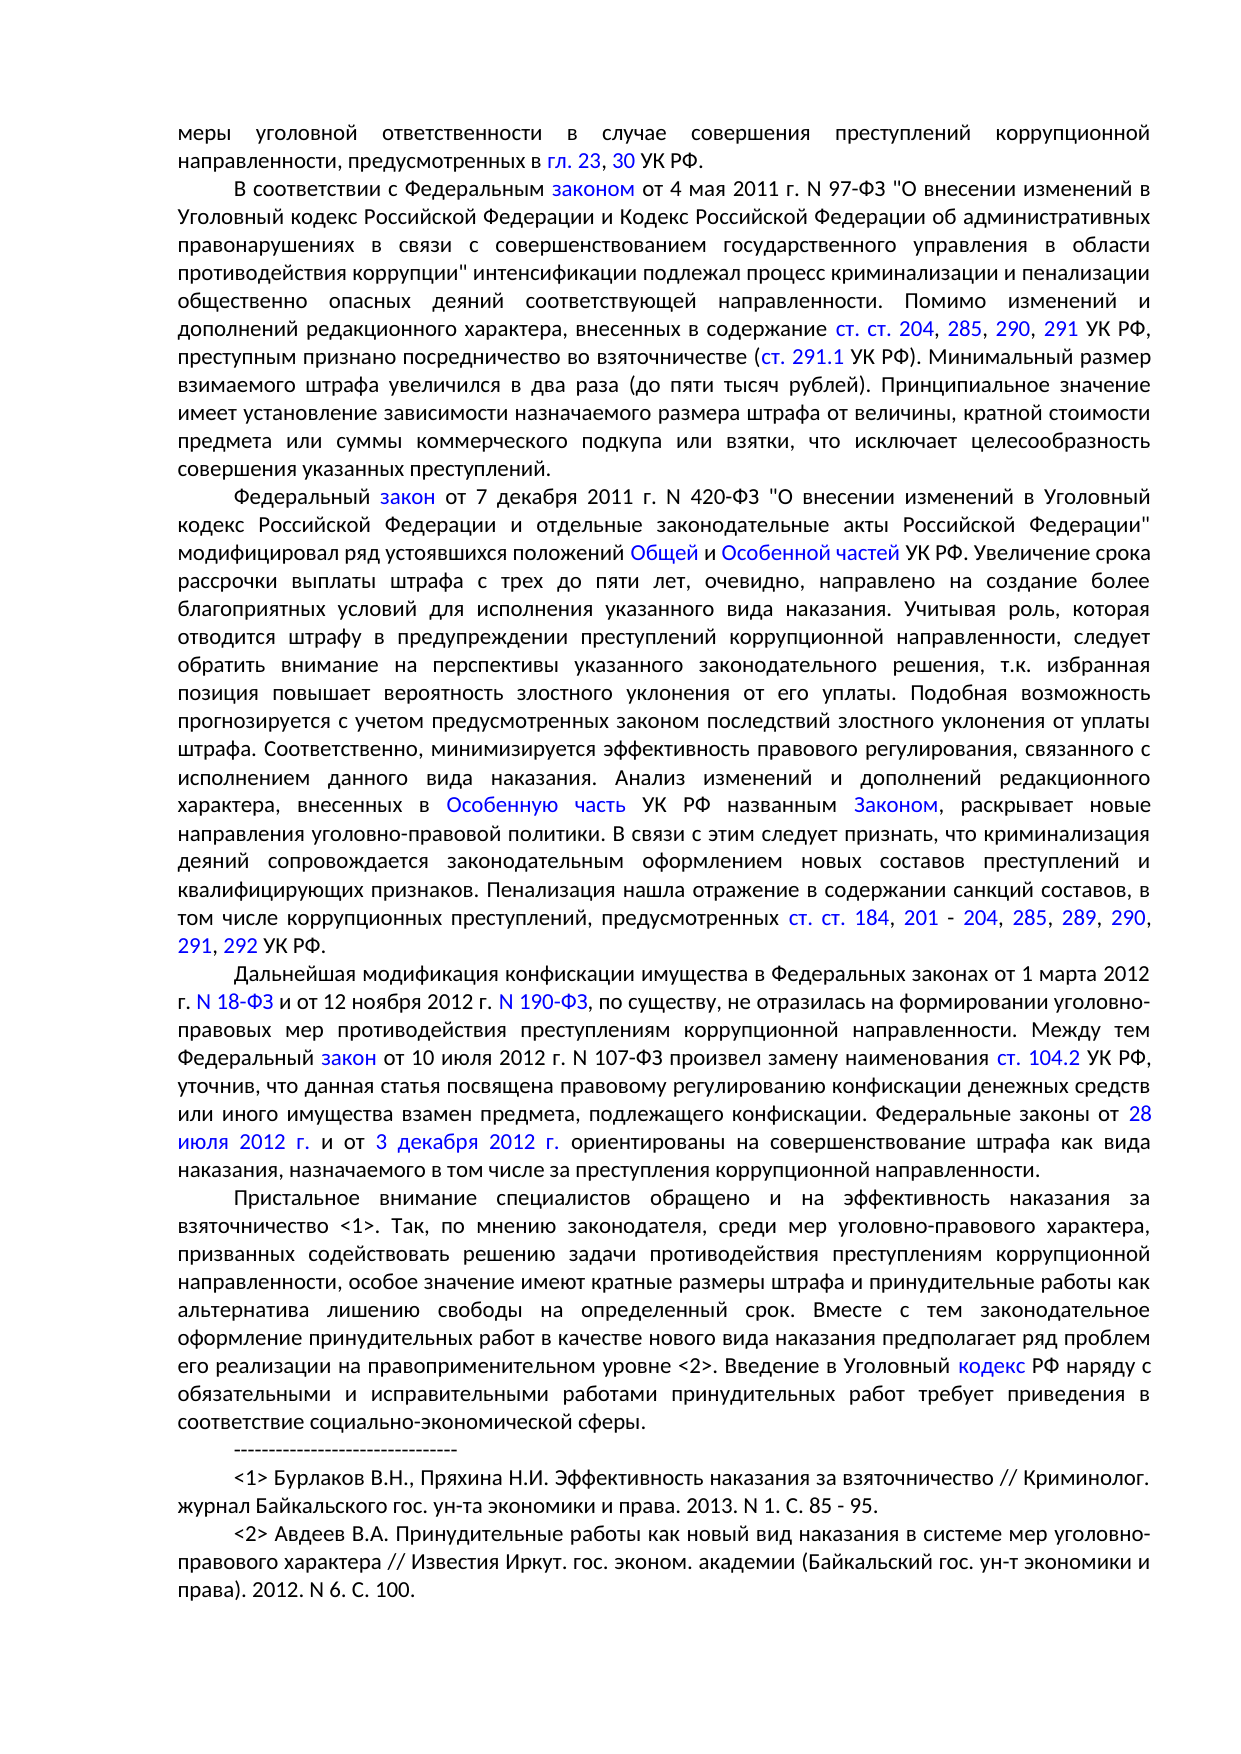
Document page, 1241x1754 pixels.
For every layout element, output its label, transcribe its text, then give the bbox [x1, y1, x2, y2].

text В соответствии с Федеральным законом от 4 мая 2011 г. N 97-ФЗ "О внесении изменений в Уголовный кодекс Российской Федерации и Кодекс Российской Федерации об административных правонарушениях в связи с совершенствованием государственного управления в области противодействия коррупции" интенсификации подлежал процесс криминализации и пенализации общественно опасных деяний соответствующей направленности. Помимо изменений и дополнений редакционного характера, внесенных в содержание ст. ст. 204, 285, 290, 291 УК РФ, преступным признано посредничество во взяточничестве (ст. 291.1 УК РФ). Минимальный размер взимаемого штрафа увеличился в два раза (до пяти тысяч рублей). Принципиальное значение имеет установление зависимости назначаемого размера штрафа от величины, кратной стоимости предмета или суммы коммерческого подкупа или взятки, что исключает целесообразность совершения указанных преступлений. [177, 174, 1152, 482]
text <2> Авдеев В.А. Принудительные работы как новый вид наказания в системе мер уголовно-правового характера // Известия Иркут. гос. эконом. академии (Байкальский гос. ун-т экономики и права). 2012. N 6. С. 100. [177, 1519, 1152, 1603]
text Федеральный закон от 7 декабря 2011 г. N 420-ФЗ "О внесении изменений в Уголовный кодекс Российской Федерации и отдельные законодательные акты Российской Федерации" модифицировал ряд устоявшихся положений Общей и Особенной частей УК РФ. Увеличение срока рассрочки выплаты штрафа с трех до пяти лет, очевидно, направлено на создание более благоприятных условий для исполнения указанного вида наказания. Учитывая роль, которая отводится штрафу в предупреждении преступлений коррупционной направленности, следует обратить внимание на перспективы указанного законодательного решения, т.к. избранная позиция повышает вероятность злостного уклонения от его уплаты. Подобная возможность прогнозируется с учетом предусмотренных законом последствий злостного уклонения от уплаты штрафа. Соответственно, минимизируется эффективность правового регулирования, связанного с исполнением данного вида наказания. Анализ изменений и дополнений редакционного характера, внесенных в Особенную часть УК РФ названным Законом, раскрывает новые направления уголовно-правовой политики. В связи с этим следует признать, что криминализация деяний сопровождается законодательным оформлением новых составов преступлений и квалифицирующих признаков. Пенализация нашла отражение в содержании санкций составов, в том числе коррупционных преступлений, предусмотренных ст. ст. 184, 201 - 204, 285, 289, 290, 291, 292 УК РФ. [177, 482, 1152, 959]
text Дальнейшая модификация конфискации имущества в Федеральных законах от 1 марта 2012 г. N 18-ФЗ и от 12 ноября 2012 г. N 190-ФЗ, по существу, не отразилась на формировании уголовно-правовых мер противодействия преступлениям коррупционной направленности. Между тем Федеральный закон от 10 июля 2012 г. N 107-ФЗ произвел замену наименования ст. 104.2 УК РФ, уточнив, что данная статья посвящена правовому регулированию конфискации денежных средств или иного имущества взамен предмета, подлежащего конфискации. Федеральные законы от 28 июля 2012 г. и от 3 декабря 2012 г. ориентированы на совершенствование штрафа как вида наказания, назначаемого в том числе за преступления коррупционной направленности. [177, 959, 1152, 1183]
text Пристальное внимание специалистов обращено и на эффективность наказания за взяточничество <1>. Так, по мнению законодателя, среди мер уголовно-правового характера, призванных содействовать решению задачи противодействия преступлениям коррупционной направленности, особое значение имеют кратные размеры штрафа и принудительные работы как альтернатива лишению свободы на определенный срок. Вместе с тем законодательное оформление принудительных работ в качестве нового вида наказания предполагает ряд проблем его реализации на правоприменительном уровне <2>. Введение в Уголовный кодекс РФ наряду с обязательными и исправительными работами принудительных работ требует приведения в соответствие социально-экономической сферы. [177, 1183, 1152, 1435]
text -------------------------------- [177, 1435, 1152, 1463]
text <1> Бурлаков В.Н., Пряхина Н.И. Эффективность наказания за взяточничество // Криминолог. журнал Байкальского гос. ун-та экономики и права. 2013. N 1. С. 85 - 95. [177, 1463, 1152, 1519]
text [177, 118, 1152, 174]
